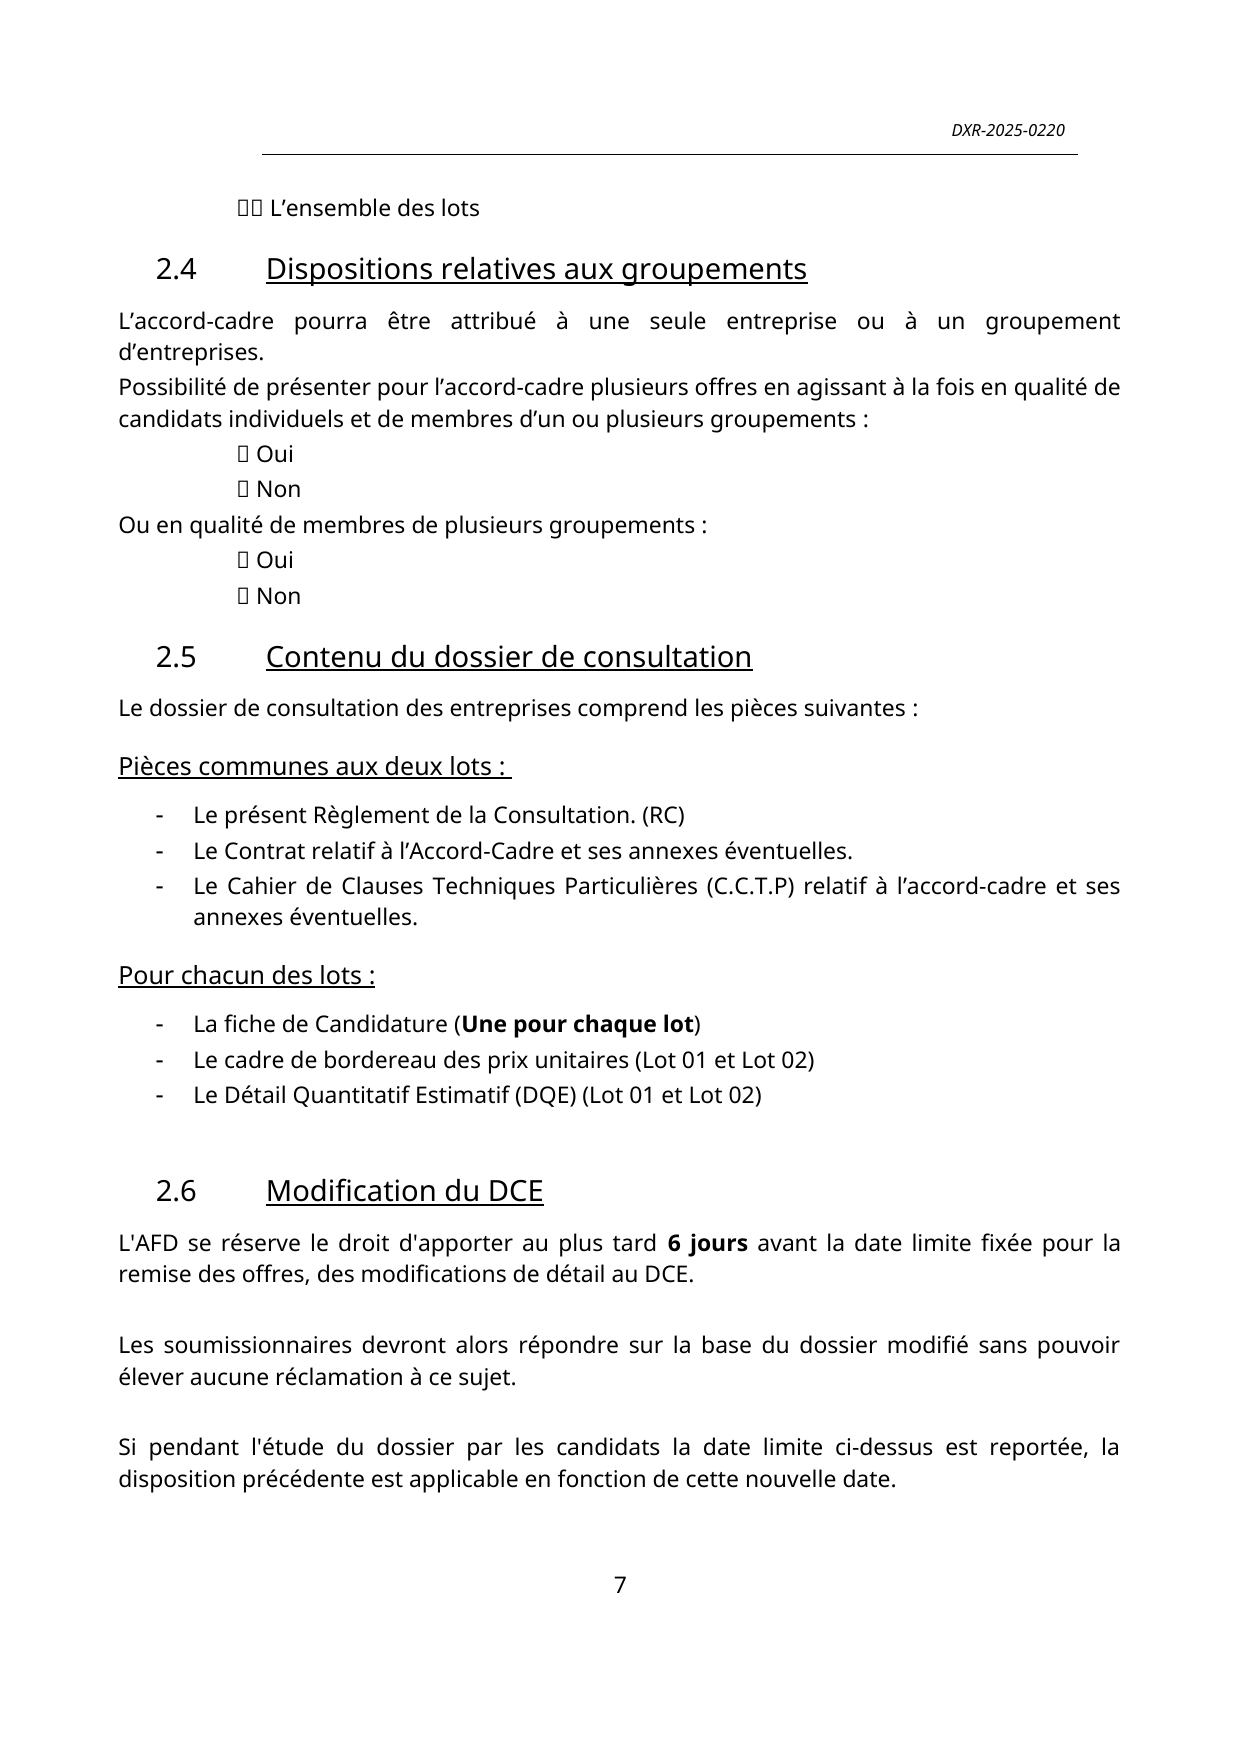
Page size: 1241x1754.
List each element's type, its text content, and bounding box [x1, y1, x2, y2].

list Le cadre de bordereau des prix unitaires (Lot 01 et Lot 02) [156, 1044, 1122, 1075]
text L'AFD se réserve le droit d'apporter au plus tard 6 jours avant la date limite fixée pour la remise des offres, des modifications de détail au DCE. [118, 1227, 1122, 1289]
text Si pendant l'étude du dossier par les candidats la date limite ci-dessus est reportée, la disposition précédente est applicable en fonction de cette nouvelle date. [118, 1431, 1122, 1494]
text Contenu du dossier de consultation [156, 636, 1122, 676]
list Le présent Règlement de la Consultation. (RC) [156, 799, 1122, 830]
text Ou en qualité de membres de plusieurs groupements : [118, 509, 1122, 540]
text Modification du DCE [156, 1171, 1122, 1210]
list Le Cahier de Clauses Techniques Particulières (C.C.T.P) relatif à l’accord-cadre et ses annexes éventuelles. [156, 870, 1122, 932]
text Le dossier de consultation des entreprises comprend les pièces suivantes : [118, 692, 1122, 723]
list La fiche de Candidature (Une pour chaque lot) [156, 1008, 1122, 1039]
text  Non [236, 579, 1122, 611]
text  Oui [236, 438, 1122, 469]
text Les soumissionnaires devront alors répondre sur la base du dossier modifié sans pouvoir élever aucune réclamation à ce sujet. [118, 1329, 1122, 1392]
text Dispositions relatives aux groupements [156, 248, 1122, 288]
text  Non [236, 473, 1122, 504]
subtitle Pièces communes aux deux lots : [118, 748, 1122, 782]
text  Oui [236, 544, 1122, 575]
text  L’ensemble des lots [236, 192, 1122, 223]
list Le Contrat relatif à l’Accord-Cadre et ses annexes éventuelles. [156, 834, 1122, 866]
list Le Détail Quantitatif Estimatif (DQE) (Lot 01 et Lot 02) [156, 1079, 1122, 1110]
subtitle Pour chacun des lots : [118, 957, 1122, 992]
text L’accord-cadre pourra être attribué à une seule entreprise ou à un groupement d’entreprises. [118, 304, 1122, 367]
text Possibilité de présenter pour l’accord-cadre plusieurs offres en agissant à la fois en qualité de candidats individuels et de membres d’un ou plusieurs groupements : [118, 371, 1122, 434]
